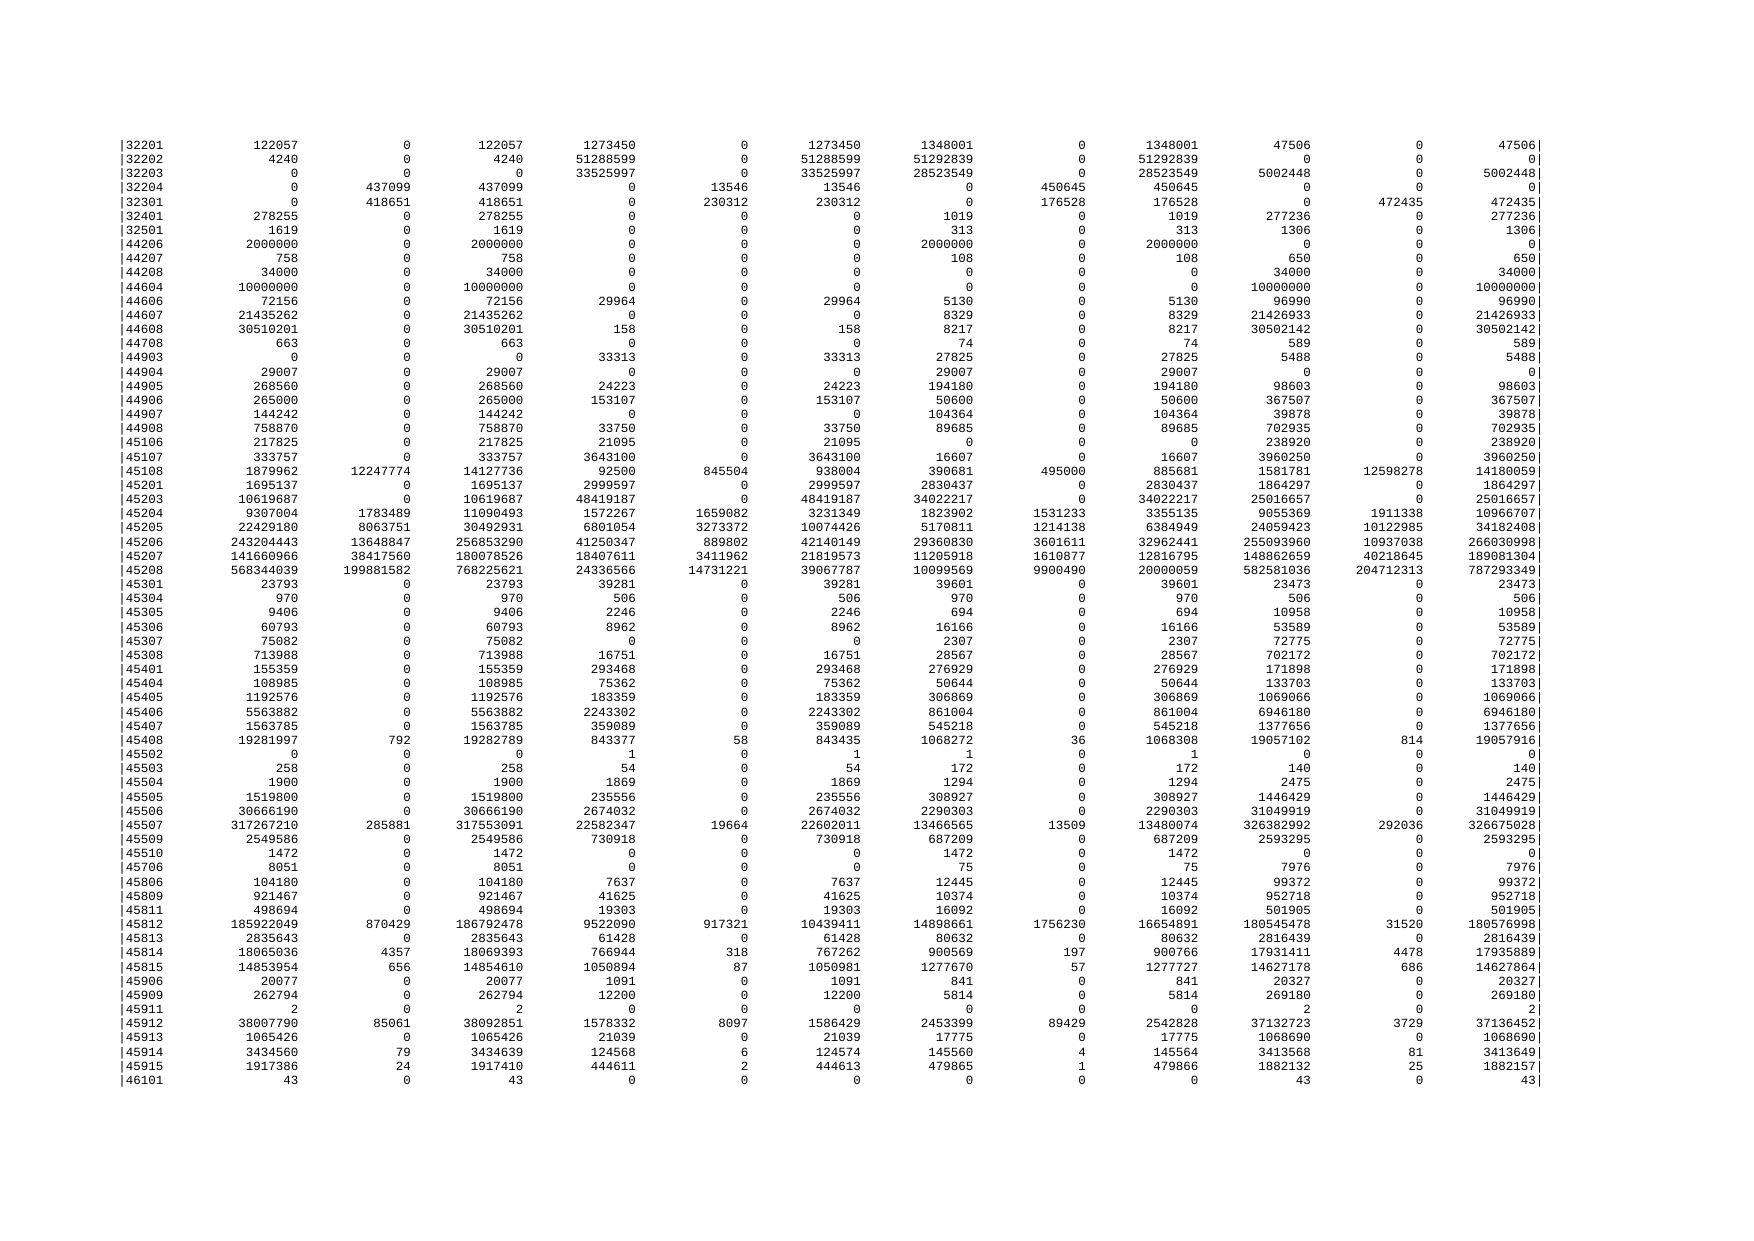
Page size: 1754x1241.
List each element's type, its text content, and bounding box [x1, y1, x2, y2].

text |44906 265000 0 265000 153107 0 153107 50600 0 50600 367507 0 367507| [118, 394, 1636, 408]
text |44607 21435262 0 21435262 0 0 0 8329 0 8329 21426933 0 21426933| [118, 309, 1636, 323]
text |45503 258 0 258 54 0 54 172 0 172 140 0 140| [118, 762, 1636, 776]
text |44208 34000 0 34000 0 0 0 0 0 0 34000 0 34000| [118, 266, 1636, 281]
text |32401 278255 0 278255 0 0 0 1019 0 1019 277236 0 277236| [118, 210, 1636, 224]
text |45911 2 0 2 0 0 0 0 0 0 2 0 2| [118, 1003, 1636, 1017]
text |45906 20077 0 20077 1091 0 1091 841 0 841 20327 0 20327| [118, 975, 1636, 989]
text |45909 262794 0 262794 12200 0 12200 5814 0 5814 269180 0 269180| [118, 989, 1636, 1003]
text |45814 18065036 4357 18069393 766944 318 767262 900569 197 900766 17931411 4478 17935889| [118, 946, 1636, 961]
text |44604 10000000 0 10000000 0 0 0 0 0 0 10000000 0 10000000| [118, 281, 1636, 295]
text |45408 19281997 792 19282789 843377 58 843435 1068272 36 1068308 19057102 814 19057916| [118, 734, 1636, 748]
text |45706 8051 0 8051 0 0 0 75 0 75 7976 0 7976| [118, 861, 1636, 876]
text |45203 10619687 0 10619687 48419187 0 48419187 34022217 0 34022217 25016657 0 25016657| [118, 493, 1636, 507]
text |45206 243204443 13648847 256853290 41250347 889802 42140149 29360830 3601611 32962441 255093960 10937038 266030998| [118, 536, 1636, 550]
text |45306 60793 0 60793 8962 0 8962 16166 0 16166 53589 0 53589| [118, 621, 1636, 635]
text |45208 568344039 199881582 768225621 24336566 14731221 39067787 10099569 9900490 20000059 582581036 204712313 787293349| [118, 564, 1636, 578]
text |45509 2549586 0 2549586 730918 0 730918 687209 0 687209 2593295 0 2593295| [118, 833, 1636, 847]
text |32202 4240 0 4240 51288599 0 51288599 51292839 0 51292839 0 0 0| [118, 153, 1636, 167]
text |45407 1563785 0 1563785 359089 0 359089 545218 0 545218 1377656 0 1377656| [118, 720, 1636, 734]
text |45504 1900 0 1900 1869 0 1869 1294 0 1294 2475 0 2475| [118, 776, 1636, 791]
text |44606 72156 0 72156 29964 0 29964 5130 0 5130 96990 0 96990| [118, 295, 1636, 309]
text |32501 1619 0 1619 0 0 0 313 0 313 1306 0 1306| [118, 224, 1636, 238]
text |44608 30510201 0 30510201 158 0 158 8217 0 8217 30502142 0 30502142| [118, 323, 1636, 337]
text |44207 758 0 758 0 0 0 108 0 108 650 0 650| [118, 252, 1636, 266]
text |45207 141660966 38417560 180078526 18407611 3411962 21819573 11205918 1610877 12816795 148862659 40218645 189081304| [118, 550, 1636, 564]
text |32301 0 418651 418651 0 230312 230312 0 176528 176528 0 472435 472435| [118, 196, 1636, 210]
text |45813 2835643 0 2835643 61428 0 61428 80632 0 80632 2816439 0 2816439| [118, 932, 1636, 946]
text |45806 104180 0 104180 7637 0 7637 12445 0 12445 99372 0 99372| [118, 876, 1636, 890]
text |45502 0 0 0 1 0 1 1 0 1 0 0 0| [118, 748, 1636, 762]
text |45505 1519800 0 1519800 235556 0 235556 308927 0 308927 1446429 0 1446429| [118, 791, 1636, 805]
text |45510 1472 0 1472 0 0 0 1472 0 1472 0 0 0| [118, 847, 1636, 861]
text |45815 14853954 656 14854610 1050894 87 1050981 1277670 57 1277727 14627178 686 14627864| [118, 961, 1636, 975]
text |45401 155359 0 155359 293468 0 293468 276929 0 276929 171898 0 171898| [118, 663, 1636, 677]
text |44904 29007 0 29007 0 0 0 29007 0 29007 0 0 0| [118, 366, 1636, 380]
text |45809 921467 0 921467 41625 0 41625 10374 0 10374 952718 0 952718| [118, 890, 1636, 904]
text |45404 108985 0 108985 75362 0 75362 50644 0 50644 133703 0 133703| [118, 677, 1636, 691]
text |45507 317267210 285881 317553091 22582347 19664 22602011 13466565 13509 13480074 326382992 292036 326675028| [118, 819, 1636, 833]
text |45305 9406 0 9406 2246 0 2246 694 0 694 10958 0 10958| [118, 606, 1636, 621]
text |44905 268560 0 268560 24223 0 24223 194180 0 194180 98603 0 98603| [118, 380, 1636, 394]
text |32204 0 437099 437099 0 13546 13546 0 450645 450645 0 0 0| [118, 181, 1636, 196]
text |45304 970 0 970 506 0 506 970 0 970 506 0 506| [118, 592, 1636, 606]
text |45108 1879962 12247774 14127736 92500 845504 938004 390681 495000 885681 1581781 12598278 14180059| [118, 465, 1636, 479]
text |32201 122057 0 122057 1273450 0 1273450 1348001 0 1348001 47506 0 47506| [118, 139, 1636, 153]
text |45914 3434560 79 3434639 124568 6 124574 145560 4 145564 3413568 81 3413649| [118, 1046, 1636, 1060]
text |45307 75082 0 75082 0 0 0 2307 0 2307 72775 0 72775| [118, 635, 1636, 649]
text |45812 185922049 870429 186792478 9522090 917321 10439411 14898661 1756230 16654891 180545478 31520 180576998| [118, 918, 1636, 932]
text |32203 0 0 0 33525997 0 33525997 28523549 0 28523549 5002448 0 5002448| [118, 167, 1636, 181]
text |45406 5563882 0 5563882 2243302 0 2243302 861004 0 861004 6946180 0 6946180| [118, 706, 1636, 720]
text |45811 498694 0 498694 19303 0 19303 16092 0 16092 501905 0 501905| [118, 904, 1636, 918]
text |45405 1192576 0 1192576 183359 0 183359 306869 0 306869 1069066 0 1069066| [118, 691, 1636, 706]
text |44903 0 0 0 33313 0 33313 27825 0 27825 5488 0 5488| [118, 351, 1636, 366]
text |45912 38007790 85061 38092851 1578332 8097 1586429 2453399 89429 2542828 37132723 3729 37136452| [118, 1017, 1636, 1031]
text |45107 333757 0 333757 3643100 0 3643100 16607 0 16607 3960250 0 3960250| [118, 451, 1636, 465]
text |46101 43 0 43 0 0 0 0 0 0 43 0 43| [118, 1074, 1636, 1088]
text |45205 22429180 8063751 30492931 6801054 3273372 10074426 5170811 1214138 6384949 24059423 10122985 34182408| [118, 521, 1636, 536]
text |44206 2000000 0 2000000 0 0 0 2000000 0 2000000 0 0 0| [118, 238, 1636, 252]
text |45308 713988 0 713988 16751 0 16751 28567 0 28567 702172 0 702172| [118, 649, 1636, 663]
text |44708 663 0 663 0 0 0 74 0 74 589 0 589| [118, 337, 1636, 351]
text |45915 1917386 24 1917410 444611 2 444613 479865 1 479866 1882132 25 1882157| [118, 1060, 1636, 1074]
text |44908 758870 0 758870 33750 0 33750 89685 0 89685 702935 0 702935| [118, 422, 1636, 436]
text |45204 9307004 1783489 11090493 1572267 1659082 3231349 1823902 1531233 3355135 9055369 1911338 10966707| [118, 507, 1636, 521]
text |45913 1065426 0 1065426 21039 0 21039 17775 0 17775 1068690 0 1068690| [118, 1031, 1636, 1046]
text |45106 217825 0 217825 21095 0 21095 0 0 0 238920 0 238920| [118, 436, 1636, 451]
text |45506 30666190 0 30666190 2674032 0 2674032 2290303 0 2290303 31049919 0 31049919| [118, 805, 1636, 819]
text |45201 1695137 0 1695137 2999597 0 2999597 2830437 0 2830437 1864297 0 1864297| [118, 479, 1636, 493]
text |45301 23793 0 23793 39281 0 39281 39601 0 39601 23473 0 23473| [118, 578, 1636, 592]
text |44907 144242 0 144242 0 0 0 104364 0 104364 39878 0 39878| [118, 408, 1636, 422]
